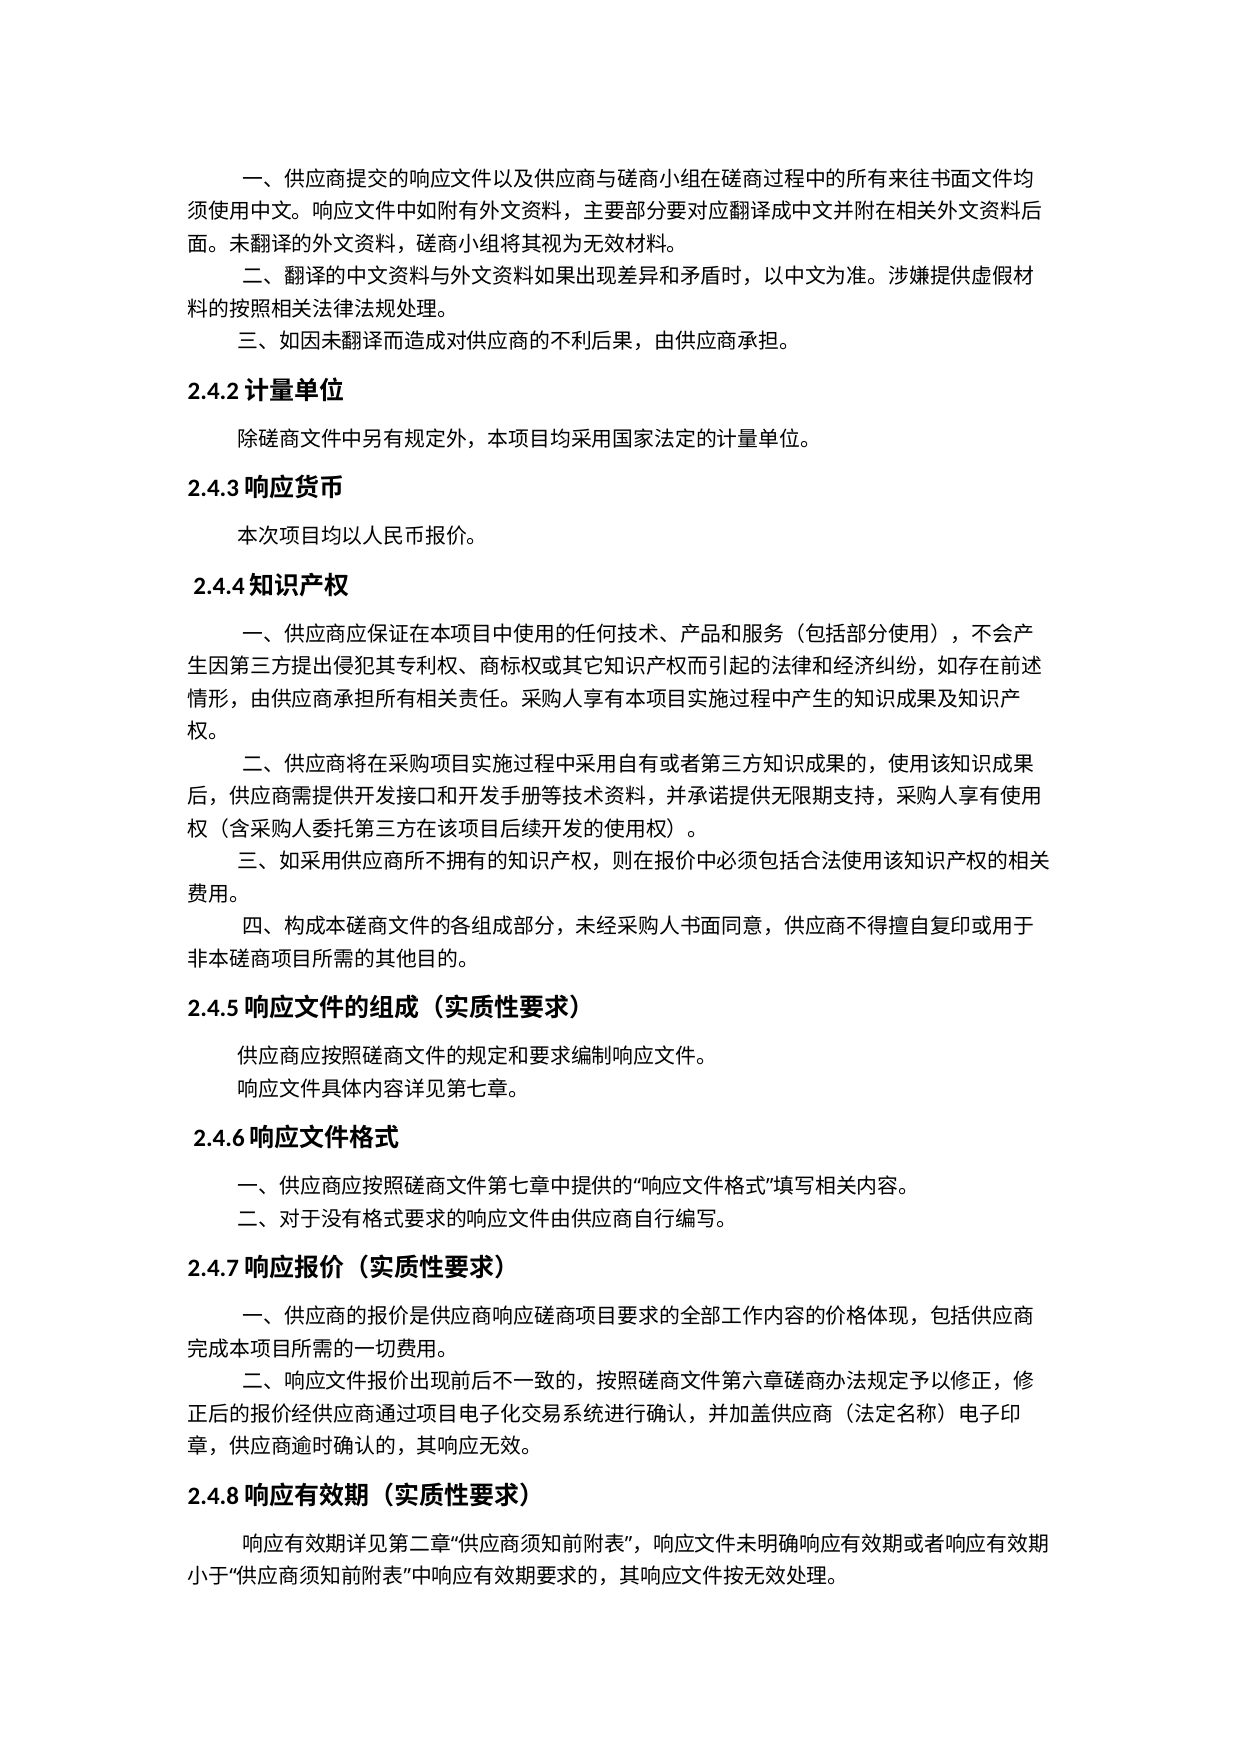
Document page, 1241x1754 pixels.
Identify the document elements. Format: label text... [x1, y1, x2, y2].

text 响应文件具体内容详见第七章。 [187, 1072, 1053, 1104]
text 一、供应商应按照磋商文件第七章中提供的“响应文件格式”填写相关内容。 [187, 1169, 1053, 1202]
text 2.4.7响应报价（实质性要求） [187, 1234, 1053, 1299]
text 三、如因未翻译而造成对供应商的不利后果，由供应商承担。 [187, 324, 1053, 357]
text 2.4.8响应有效期（实质性要求） [187, 1462, 1053, 1527]
text 2.4.6响应文件格式 [187, 1104, 1053, 1169]
text 2.4.2计量单位 [187, 357, 1053, 422]
text 三、如采用供应商所不拥有的知识产权，则在报价中必须包括合法使用该知识产权的相关费用。 [187, 844, 1053, 909]
text 2.4.3响应货币 [187, 454, 1053, 519]
text 本次项目均以人民币报价。 [187, 519, 1053, 552]
text 二、响应文件报价出现前后不一致的，按照磋商文件第六章磋商办法规定予以修正，修正后的报价经供应商通过项目电子化交易系统进行确认，并加盖供应商（法定名称）电子印章，供应商逾时确认的，其响应无效。 [187, 1364, 1053, 1462]
text 二、翻译的中文资料与外文资料如果出现差异和矛盾时，以中文为准。涉嫌提供虚假材料的按照相关法律法规处理。 [187, 259, 1053, 324]
text 一、供应商的报价是供应商响应磋商项目要求的全部工作内容的价格体现，包括供应商完成本项目所需的一切费用。 [187, 1299, 1053, 1364]
text 2.4.4知识产权 [187, 552, 1053, 617]
text 二、供应商将在采购项目实施过程中采用自有或者第三方知识成果的，使用该知识成果后，供应商需提供开发接口和开发手册等技术资料，并承诺提供无限期支持，采购人享有使用权（含采购人委托第三方在该项目后续开发的使用权）。 [187, 747, 1053, 844]
text 供应商应按照磋商文件的规定和要求编制响应文件。 [187, 1039, 1053, 1072]
text 除磋商文件中另有规定外，本项目均采用国家法定的计量单位。 [187, 422, 1053, 454]
text 响应有效期详见第二章“供应商须知前附表”，响应文件未明确响应有效期或者响应有效期小于“供应商须知前附表”中响应有效期要求的，其响应文件按无效处理。 [187, 1527, 1053, 1592]
text 一、供应商应保证在本项目中使用的任何技术、产品和服务（包括部分使用），不会产生因第三方提出侵犯其专利权、商标权或其它知识产权而引起的法律和经济纠纷，如存在前述情形，由供应商承担所有相关责任。采购人享有本项目实施过程中产生的知识成果及知识产权。 [187, 617, 1053, 747]
text 四、构成本磋商文件的各组成部分，未经采购人书面同意，供应商不得擅自复印或用于非本磋商项目所需的其他目的。 [187, 909, 1053, 974]
text 一、供应商提交的响应文件以及供应商与磋商小组在磋商过程中的所有来往书面文件均须使用中文。响应文件中如附有外文资料，主要部分要对应翻译成中文并附在相关外文资料后面。未翻译的外文资料，磋商小组将其视为无效材料。 [187, 162, 1053, 259]
text 二、对于没有格式要求的响应文件由供应商自行编写。 [187, 1202, 1053, 1234]
text 2.4.5响应文件的组成（实质性要求） [187, 974, 1053, 1039]
